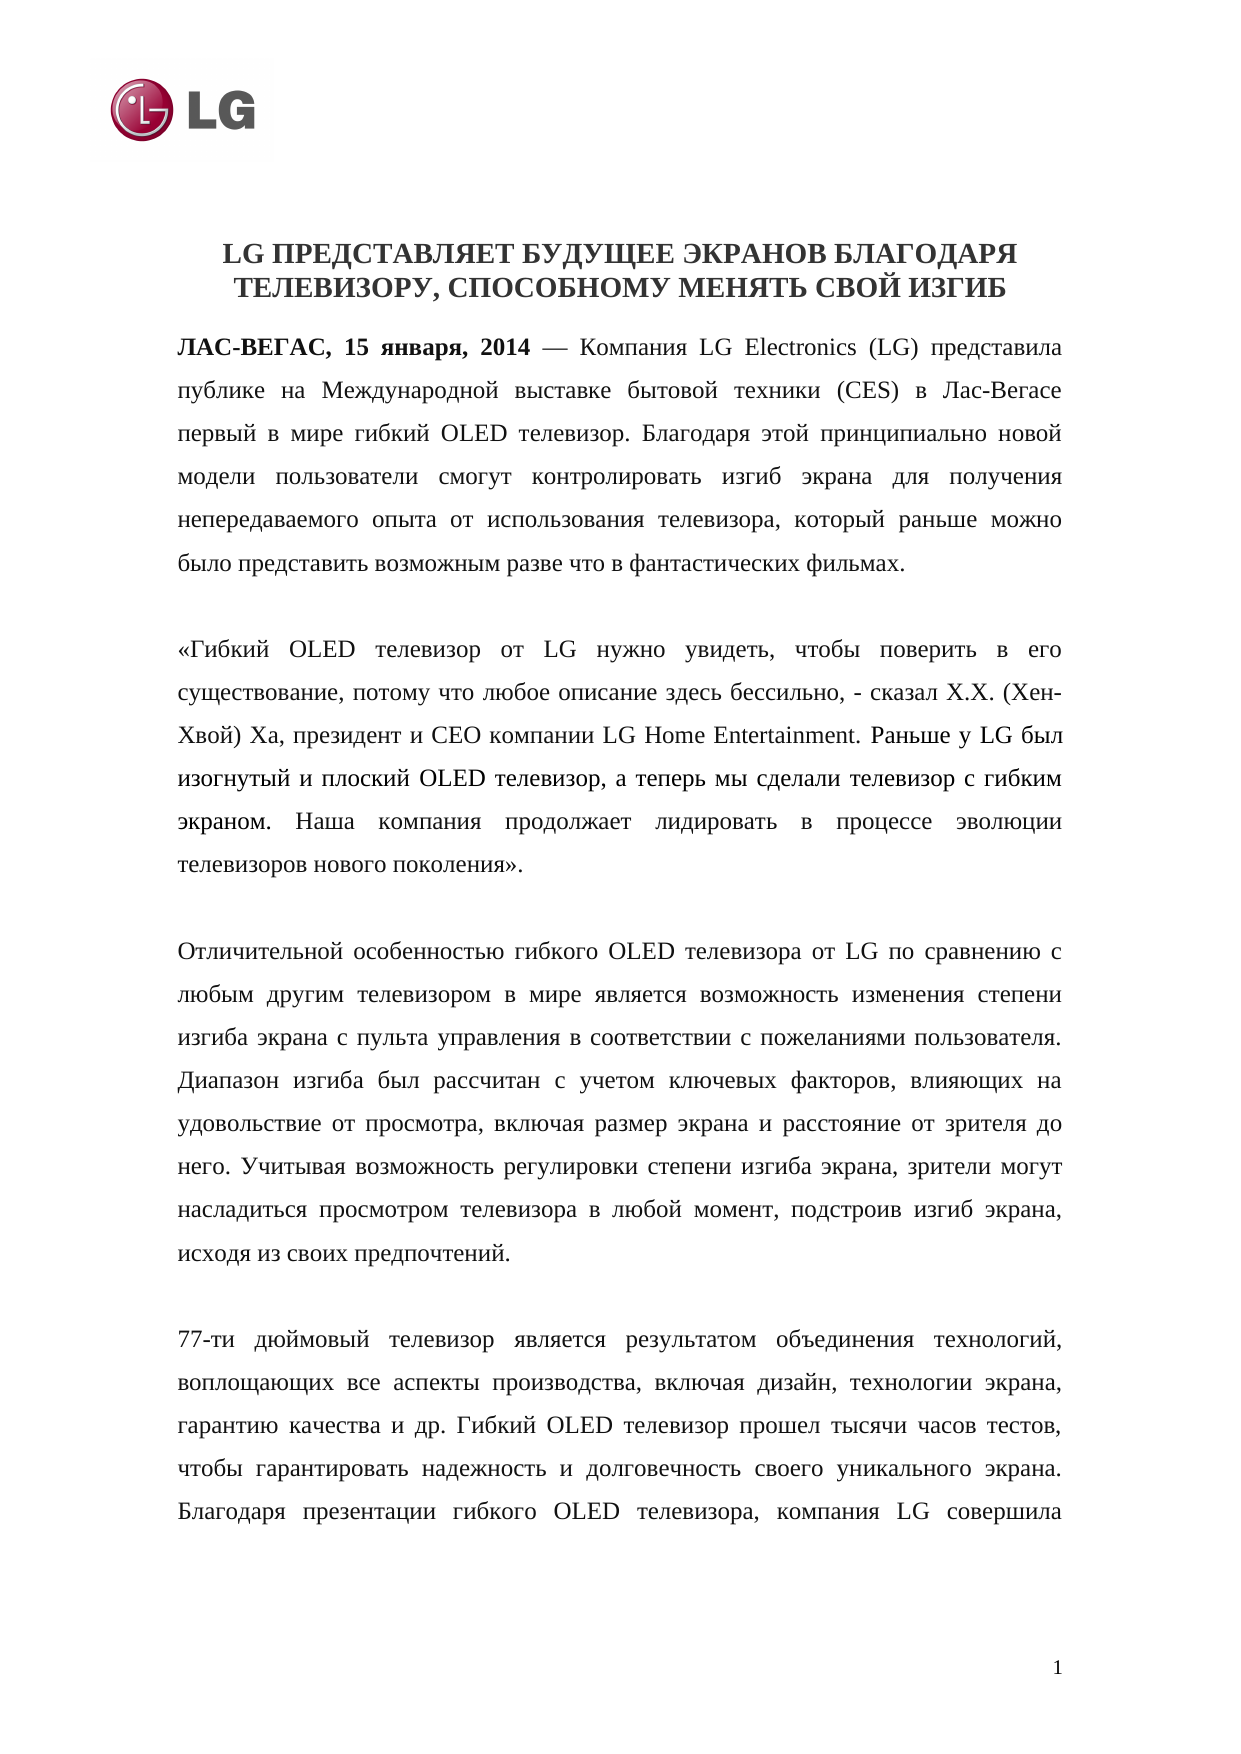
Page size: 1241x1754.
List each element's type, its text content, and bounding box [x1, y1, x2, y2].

text LG ПРЕДСТАВЛЯЕТ БУДУЩЕЕ ЭКРАНОВ БЛАГОДАРЯ ТЕЛЕВИЗОРУ, СПОСОБНОМУ МЕНЯТЬ СВОЙ ИЗГИБ [177, 236, 1063, 303]
text ЛАС-ВЕГАС, 15 января, 2014 — Компания LG Electronics (LG) представила публике на Международной выставке бытовой техники (CES) в Лас-Вегасе первый в мире гибкий OLED телевизор. Благодаря этой принципиально новой модели пользователи смогут контролировать изгиб экрана для получения непередаваемого опыта от использования телевизора, который раньше можно было представить возможным разве что в фантастических фильмах. «Гибкий OLED телевизор от LG нужно увидеть, чтобы поверить в его существование, потому что любое описание здесь бессильно, - сказал Х.Х. (Хен-Хвой) Ха, президент и CEO компании LG Home Entertainment. Раньше у LG был изогнутый и плоский OLED телевизор, а теперь мы сделали телевизор с гибким экраном. Наша компания продолжает лидировать в процессе эволюции телевизоров нового поколения». [177, 332, 1063, 878]
picture [90, 58, 275, 162]
text Отличительной особенностью гибкого OLED телевизора от LG по сравнению с любым другим телевизором в мире является возможность изменения степени изгиба экрана с пульта управления в соответствии с пожеланиями пользователя. Диапазон изгиба был рассчитан с учетом ключевых факторов, влияющих на удовольствие от просмотра, включая размер экрана и расстояние от зрителя до него. Учитывая возможность регулировки степени изгиба экрана, зрители могут насладиться просмотром телевизора в любой момент, подстроив изгиб экрана, исходя из своих предпочтений. [177, 893, 1063, 1266]
